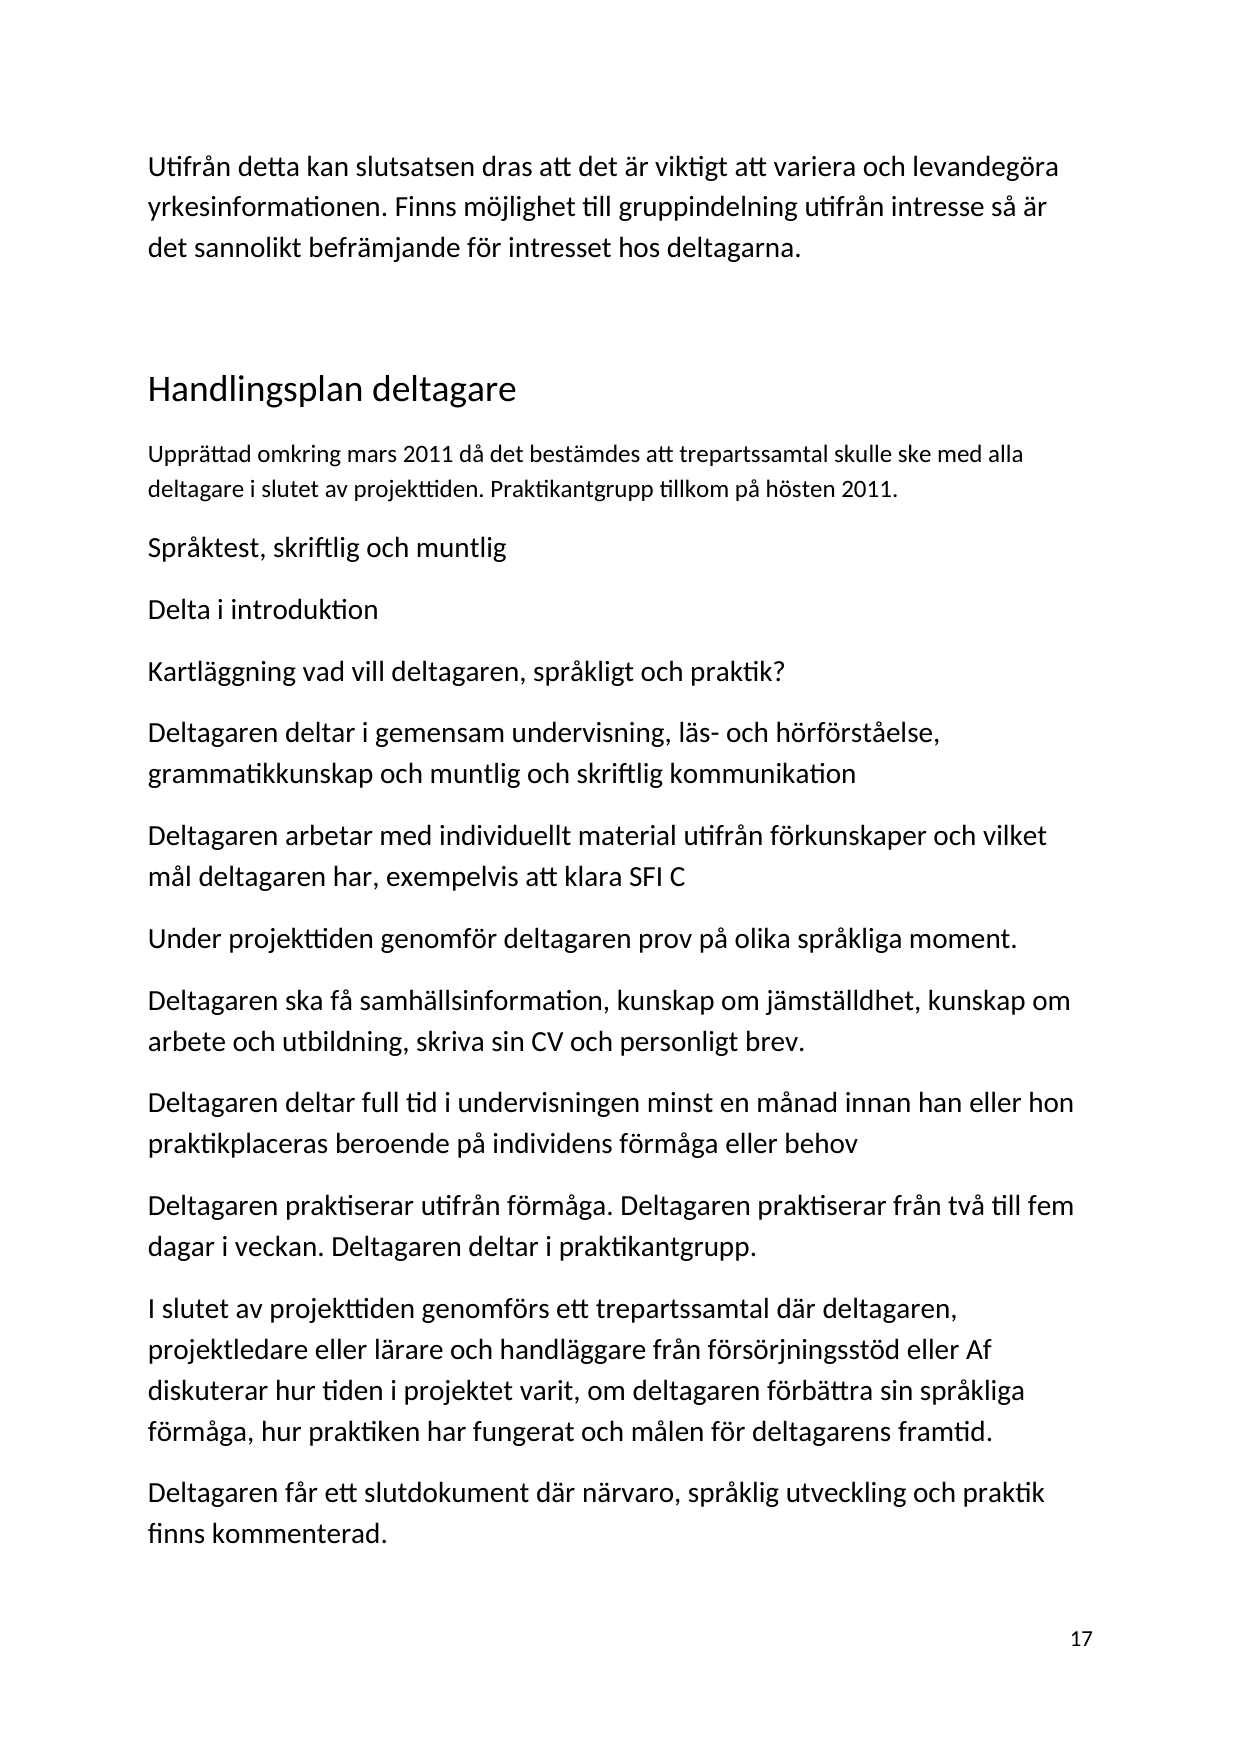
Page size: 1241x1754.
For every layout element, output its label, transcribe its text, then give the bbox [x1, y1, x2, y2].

text Deltagaren får ett slutdokument där närvaro, språklig utveckling och praktik finns kommenterad. [148, 1474, 1093, 1551]
text Kartläggning vad vill deltagaren, språkligt och praktik? [148, 653, 1093, 688]
text I slutet av projekttiden genomförs ett trepartssamtal där deltagaren, projektledare eller lärare och handläggare från försörjningsstöd eller Af diskuterar hur tiden i projektet varit, om deltagaren förbättra sin språkliga förmåga, hur praktiken har fungerat och målen för deltagarens framtid. [148, 1290, 1093, 1448]
text Deltagaren praktiserar utifrån förmåga. Deltagaren praktiserar från två till fem dagar i veckan. Deltagaren deltar i praktikantgrupp. [148, 1187, 1093, 1264]
text Upprättad omkring mars 2011 då det bestämdes att trepartssamtal skulle ske med alla deltagare i slutet av projekttiden. Praktikantgrupp tillkom på hösten 2011. [148, 438, 1093, 504]
text Deltagaren ska få samhällsinformation, kunskap om jämställdhet, kunskap om arbete och utbildning, skriva sin CV och personligt brev. [148, 982, 1093, 1058]
text Deltagaren deltar full tid i undervisningen minst en månad innan han eller hon praktikplaceras beroende på individens förmåga eller behov [148, 1084, 1093, 1161]
text Deltagaren arbetar med individuellt material utifrån förkunskaper och vilket mål deltagaren har, exempelvis att klara SFI C [148, 817, 1093, 894]
text Deltagaren deltar i gemensam undervisning, läs- och hörförståelse, grammatikkunskap och muntlig och skriftlig kommunikation [148, 714, 1093, 791]
text Delta i introduktion [148, 591, 1093, 627]
text Språktest, skriftlig och muntlig [148, 529, 1093, 565]
text Utifrån detta kan slutsatsen dras att det är viktigt att variera och levandegöra yrkesinformationen. Finns möjlighet till gruppindelning utifrån intresse så är det sannolikt befrämjande för intresset hos deltagarna. [148, 148, 1093, 265]
text Handlingsplan deltagare [148, 365, 1093, 411]
text Under projekttiden genomför deltagaren prov på olika språkliga moment. [148, 920, 1093, 956]
